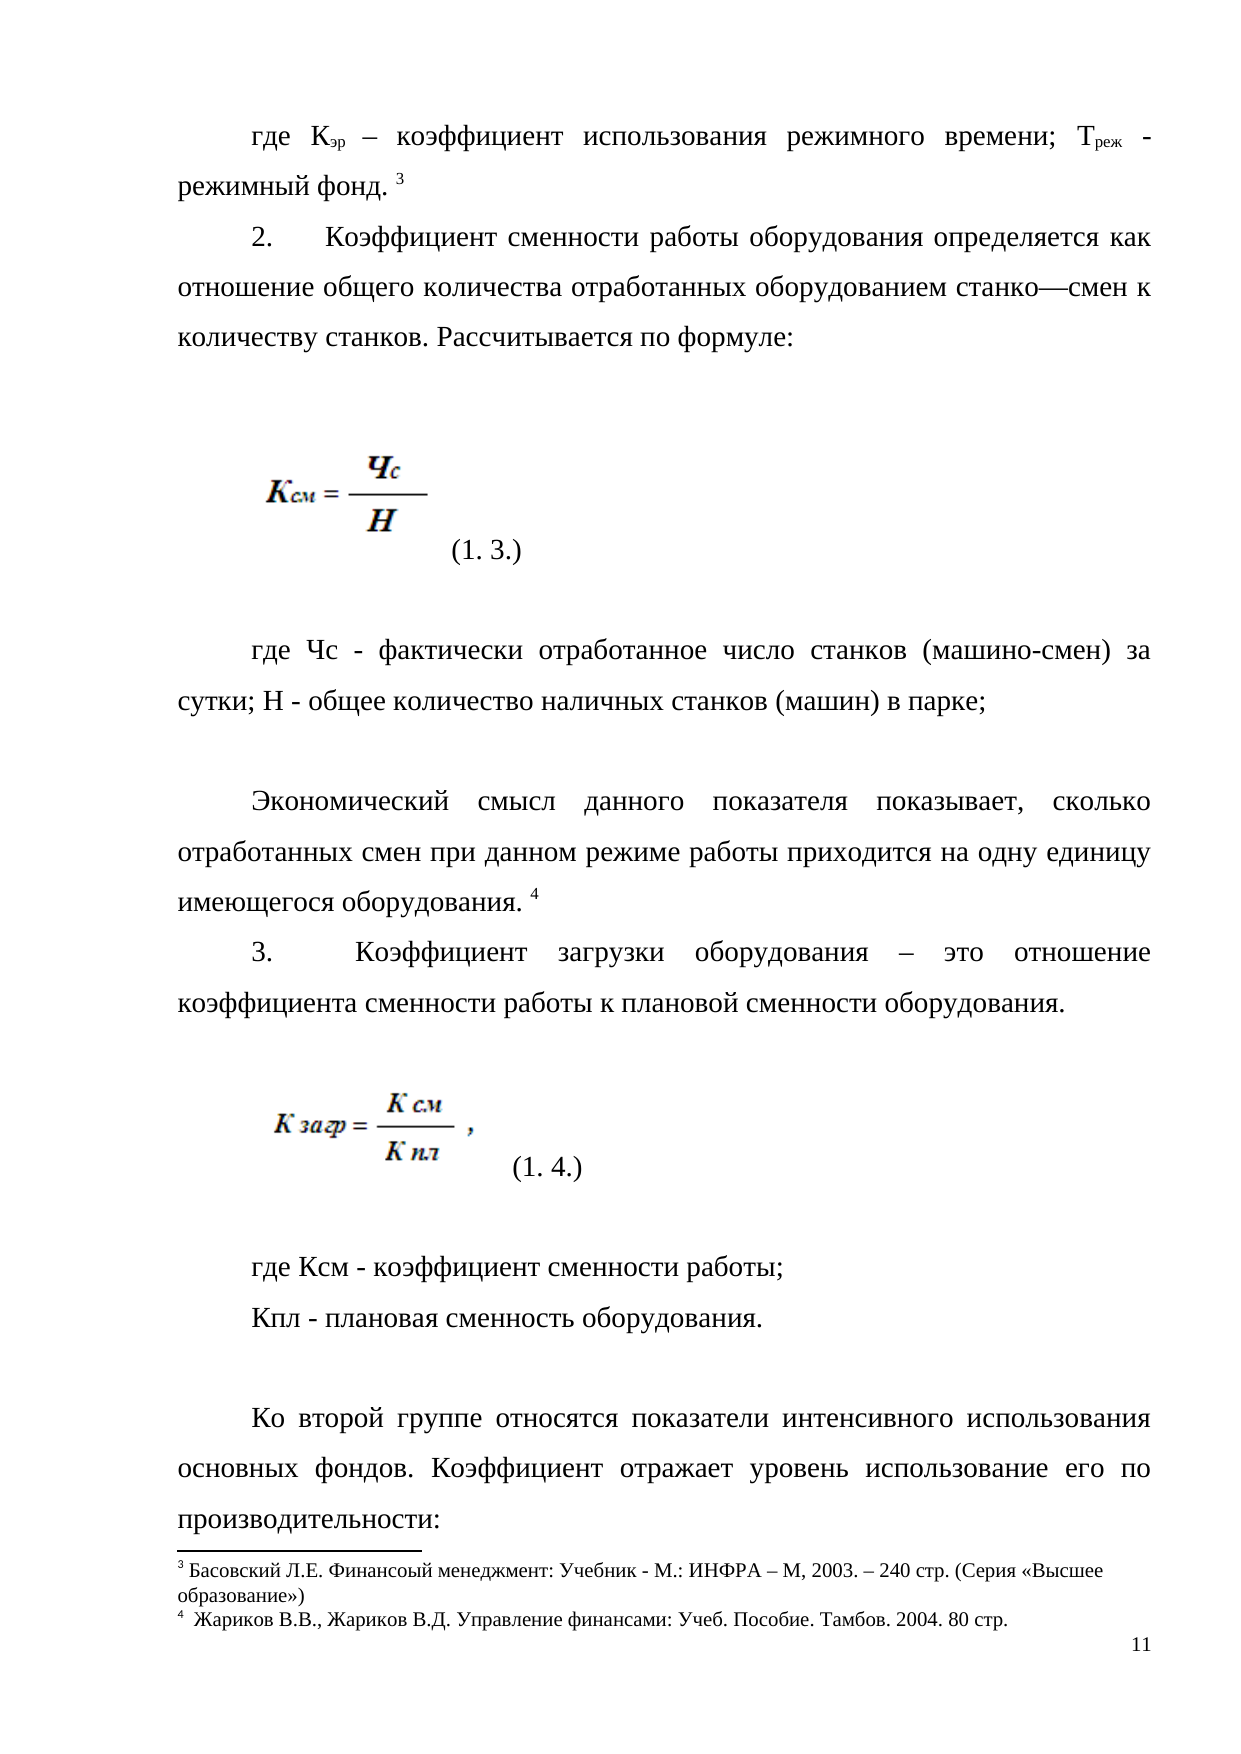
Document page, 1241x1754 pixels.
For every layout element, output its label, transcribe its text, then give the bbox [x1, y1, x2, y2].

text где Чс - фактически отработанное число станков (машино-смен) за сутки; Н - общее количество наличных станков (машин) в парке; [177, 632, 1152, 716]
list Коэффициент загрузки оборудования – это отношение коэффициента сменности работы к плановой сменности оборудования. [177, 934, 1152, 1018]
text Ко второй группе относятся показатели интенсивного использования основных фондов. Коэффициент отражает уровень использование его по производительности: [177, 1400, 1152, 1534]
list Коэффициент сменности работы оборудования определяется как отношение общего количества отработанных оборудованием станко—смен к количеству станков. Рассчитывается по формуле: [177, 219, 1152, 353]
text Экономический смысл данного показателя показывает, сколько отработанных смен при данном режиме работы приходится на одну единицу имеющегося оборудования. [177, 783, 1152, 918]
picture [251, 1085, 512, 1176]
text где Ксм - коэффициент сменности работы; [177, 1249, 1152, 1283]
list где Кэр – коэффициент использования режимного времени; Треж - режимный фонд. [177, 118, 1152, 202]
picture [251, 419, 452, 559]
text Кпл - плановая сменность оборудования. [177, 1300, 1152, 1333]
text (1. 3.) [452, 420, 1152, 565]
